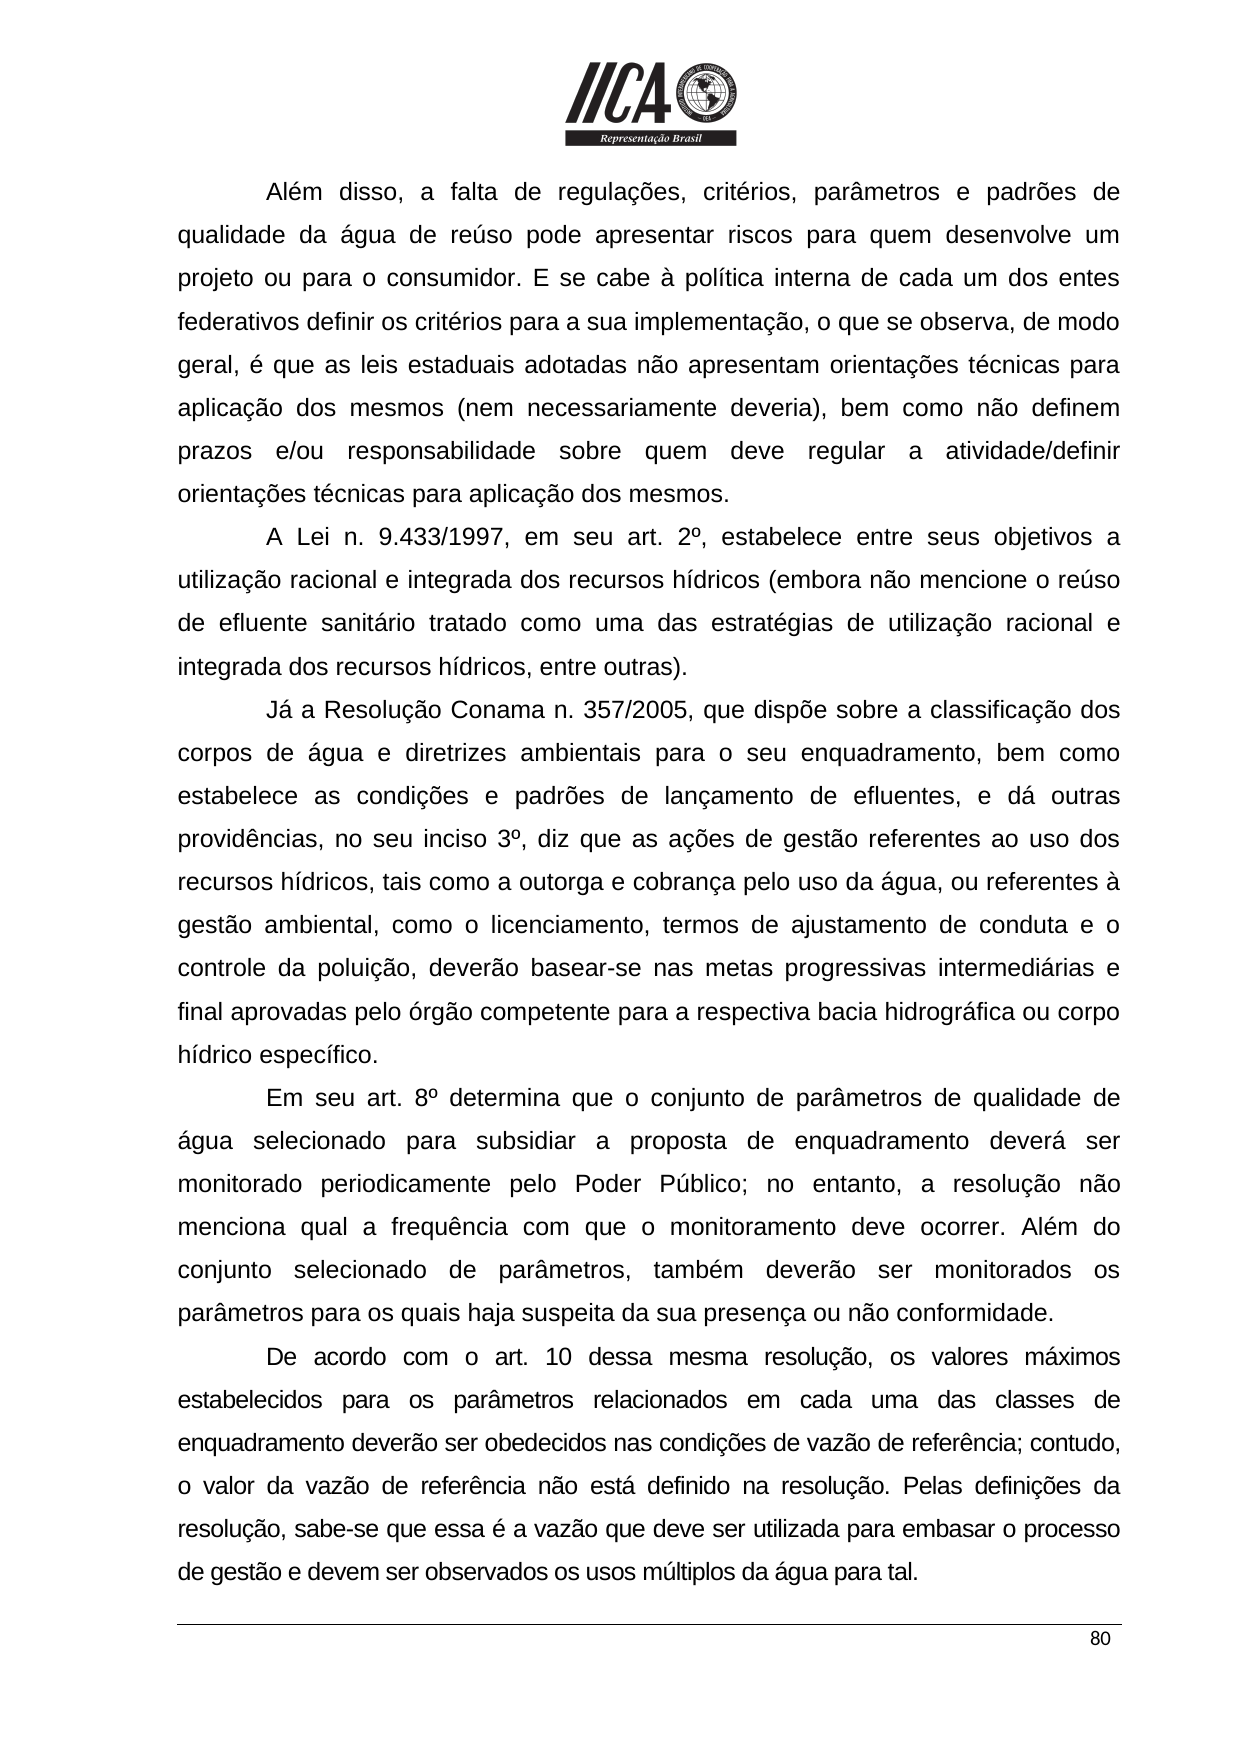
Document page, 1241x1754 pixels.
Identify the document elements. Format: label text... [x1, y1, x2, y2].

text Já a Resolução Conama n. 357/2005, que dispõe sobre a classificação dos corpos de água e diretrizes ambientais para o seu enquadramento, bem como estabelece as condições e padrões de lançamento de efluentes, e dá outras providências, no seu inciso 3º, diz que as ações de gestão referentes ao uso dos recursos hídricos, tais como a outorga e cobrança pelo uso da água, ou referentes à gestão ambiental, como o licenciamento, termos de ajustamento de conduta e o controle da poluição, deverão basear-se nas metas progressivas intermediárias e final aprovadas pelo órgão competente para a respectiva bacia hidrográfica ou corpo hídrico específico. [177, 695, 1122, 1068]
picture [560, 58, 740, 148]
text De acordo com o art. 10 dessa mesma resolução, os valores máximos estabelecidos para os parâmetros relacionados em cada uma das classes de enquadramento deverão ser obedecidos nas condições de vazão de referência; contudo, o valor da vazão de referência não está definido na resolução. Pelas definições da resolução, sabe-se que essa é a vazão que deve ser utilizada para embasar o processo de gestão e devem ser observados os usos múltiplos da água para tal. [177, 1342, 1122, 1586]
text Além disso, a falta de regulações, critérios, parâmetros e padrões de qualidade da água de reúso pode apresentar riscos para quem desenvolve um projeto ou para o consumidor. E se cabe à política interna de cada um dos entes federativos definir os critérios para a sua implementação, o que se observa, de modo geral, é que as leis estaduais adotadas não apresentam orientações técnicas para aplicação dos mesmos (nem necessariamente deveria), bem como não definem prazos e/ou responsabilidade sobre quem deve regular a atividade/definir orientações técnicas para aplicação dos mesmos. [177, 177, 1122, 508]
text Em seu art. 8º determina que o conjunto de parâmetros de qualidade de água selecionado para subsidiar a proposta de enquadramento deverá ser monitorado periodicamente pelo Poder Público; no entanto, a resolução não menciona qual a frequência com que o monitoramento deve ocorrer. Além do conjunto selecionado de parâmetros, também deverão ser monitorados os parâmetros para os quais haja suspeita da sua presença ou não conformidade. [177, 1083, 1122, 1327]
text A Lei n. 9.433/1997, em seu art. 2º, estabelece entre seus objetivos a utilização racional e integrada dos recursos hídricos (embora não mencione o reúso de efluente sanitário tratado como uma das estratégias de utilização racional e integrada dos recursos hídricos, entre outras). [177, 522, 1122, 680]
